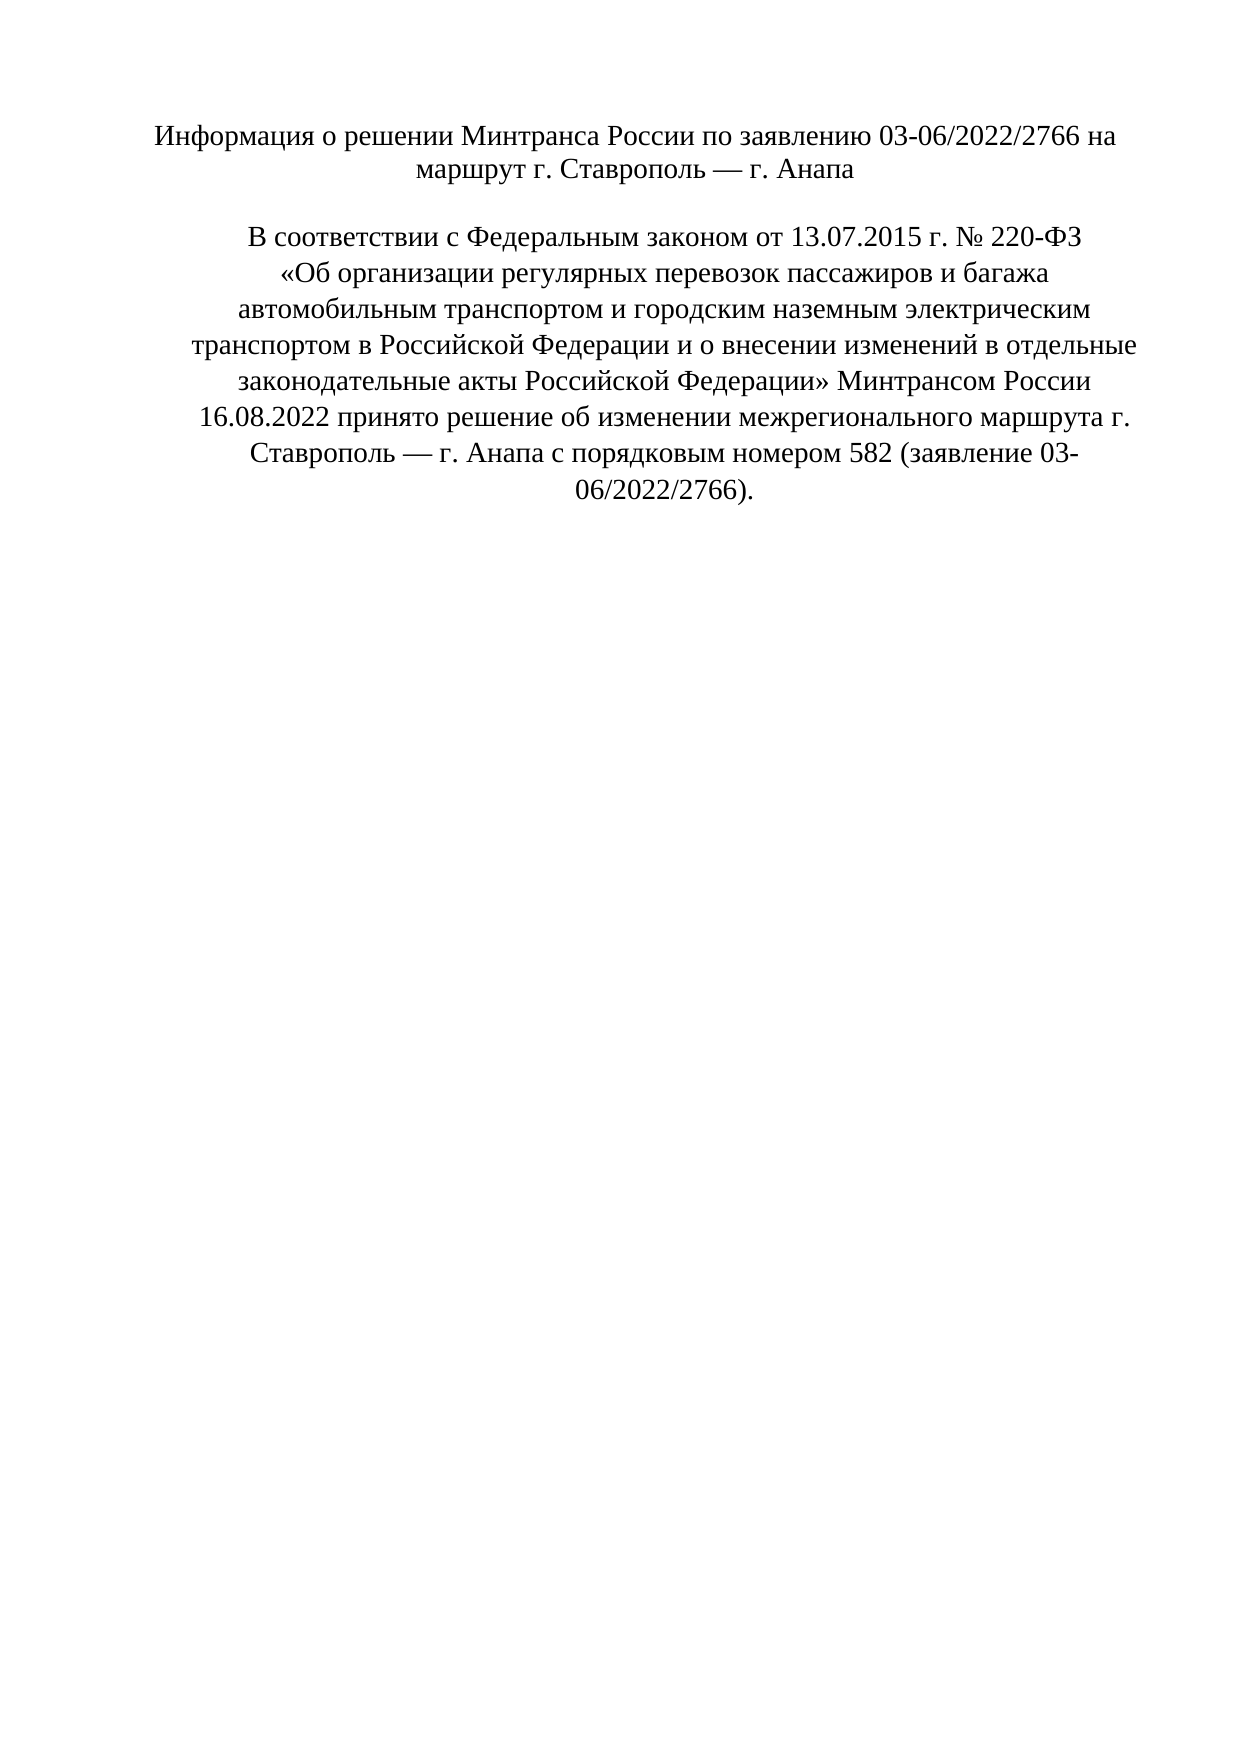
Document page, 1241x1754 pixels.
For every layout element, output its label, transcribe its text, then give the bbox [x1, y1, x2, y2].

text В соответствии с Федеральным законом от 13.07.2015 г. № 220-ФЗ «Об организации регулярных перевозок пассажиров и багажа автомобильным транспортом и городским наземным электрическим транспортом в Российской Федерации и о внесении изменений в отдельные законодательные акты Российской Федерации» Минтрансом России 16.08.2022 принято решение об изменении межрегионального маршрута г. Ставрополь — г. Анапа с порядковым номером 582 (заявление 03-06/2022/2766). [177, 219, 1152, 505]
text Информация о решении Минтранса России по заявлению 03-06/2022/2766 на маршрут г. Ставрополь — г. Анапа [118, 118, 1152, 185]
